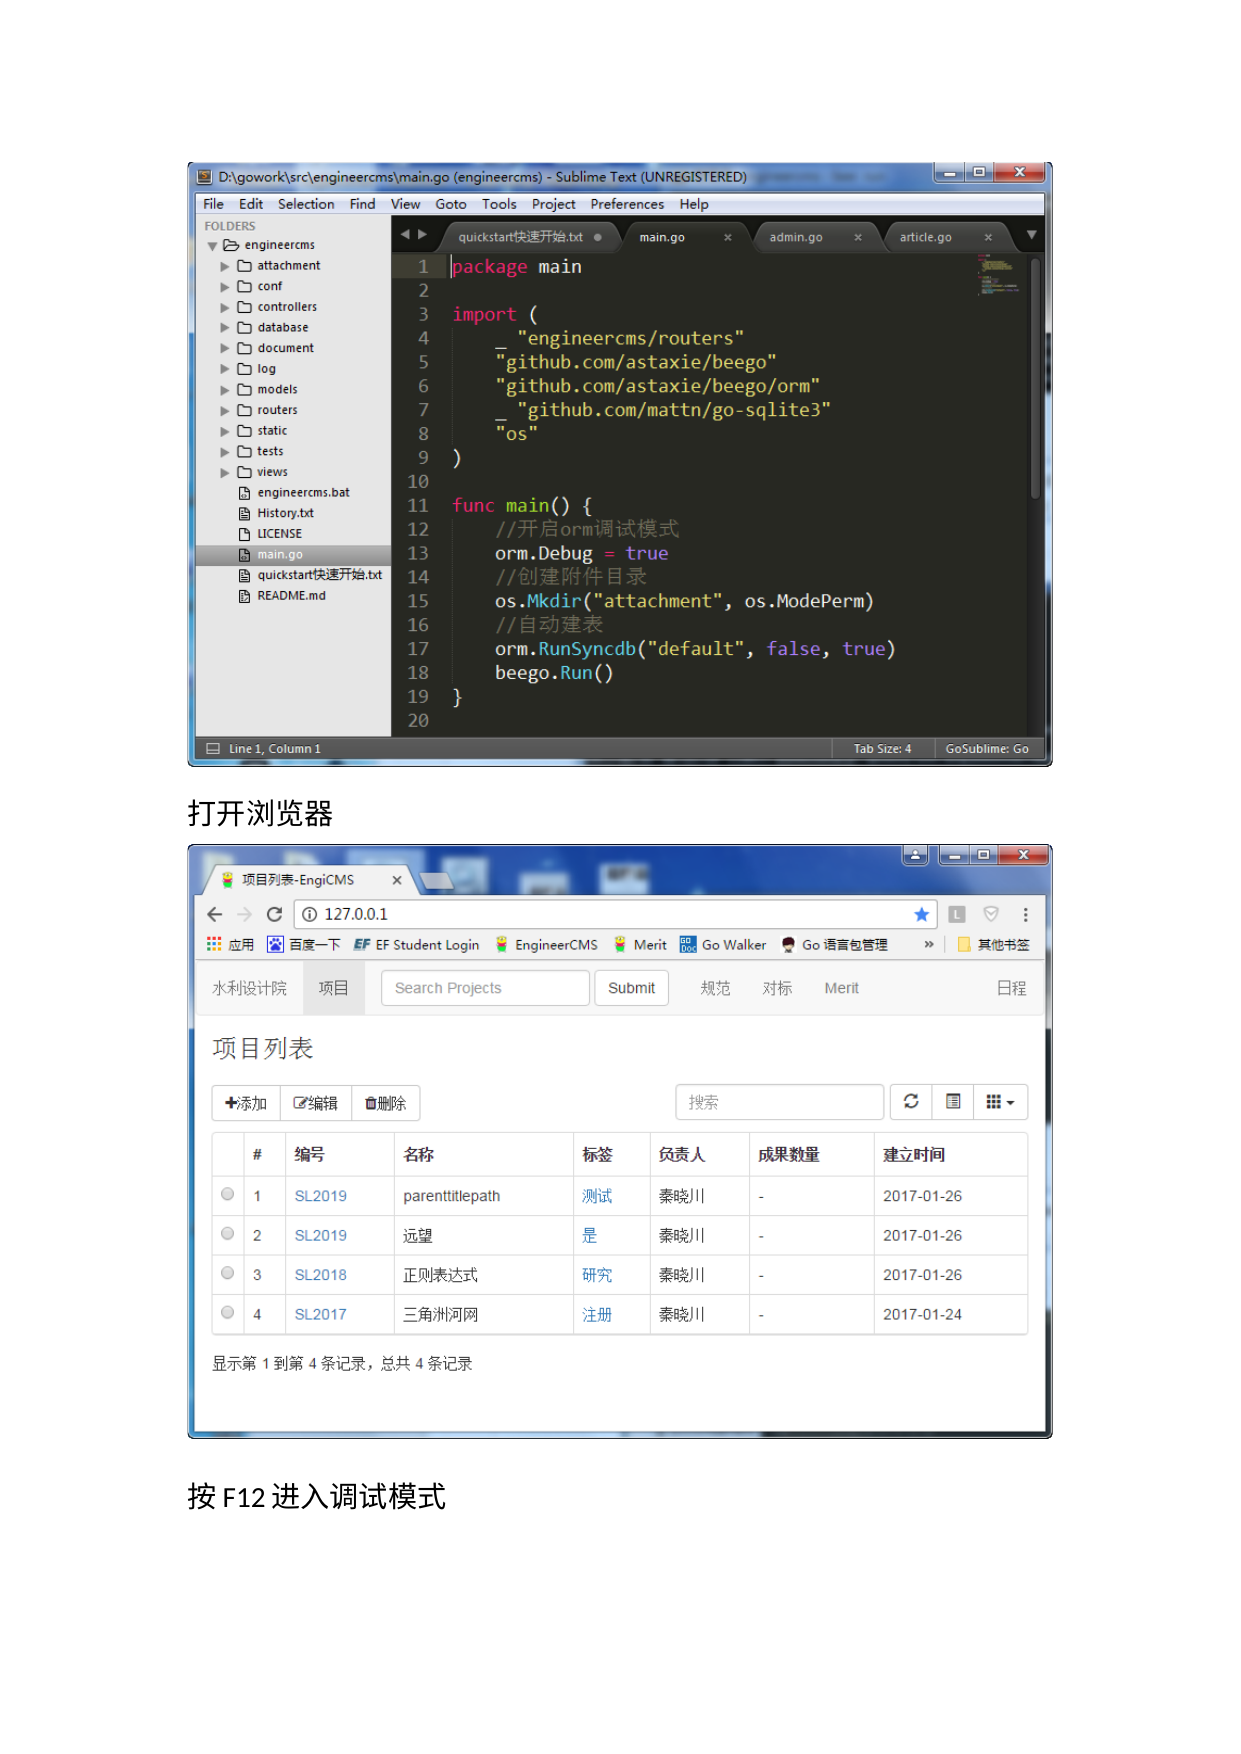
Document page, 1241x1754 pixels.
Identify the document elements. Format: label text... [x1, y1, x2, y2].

picture [187, 162, 1053, 767]
text 打开浏览器 [187, 779, 1053, 844]
text 按F12进入调试模式 [187, 1462, 1053, 1527]
picture [187, 844, 1053, 1439]
